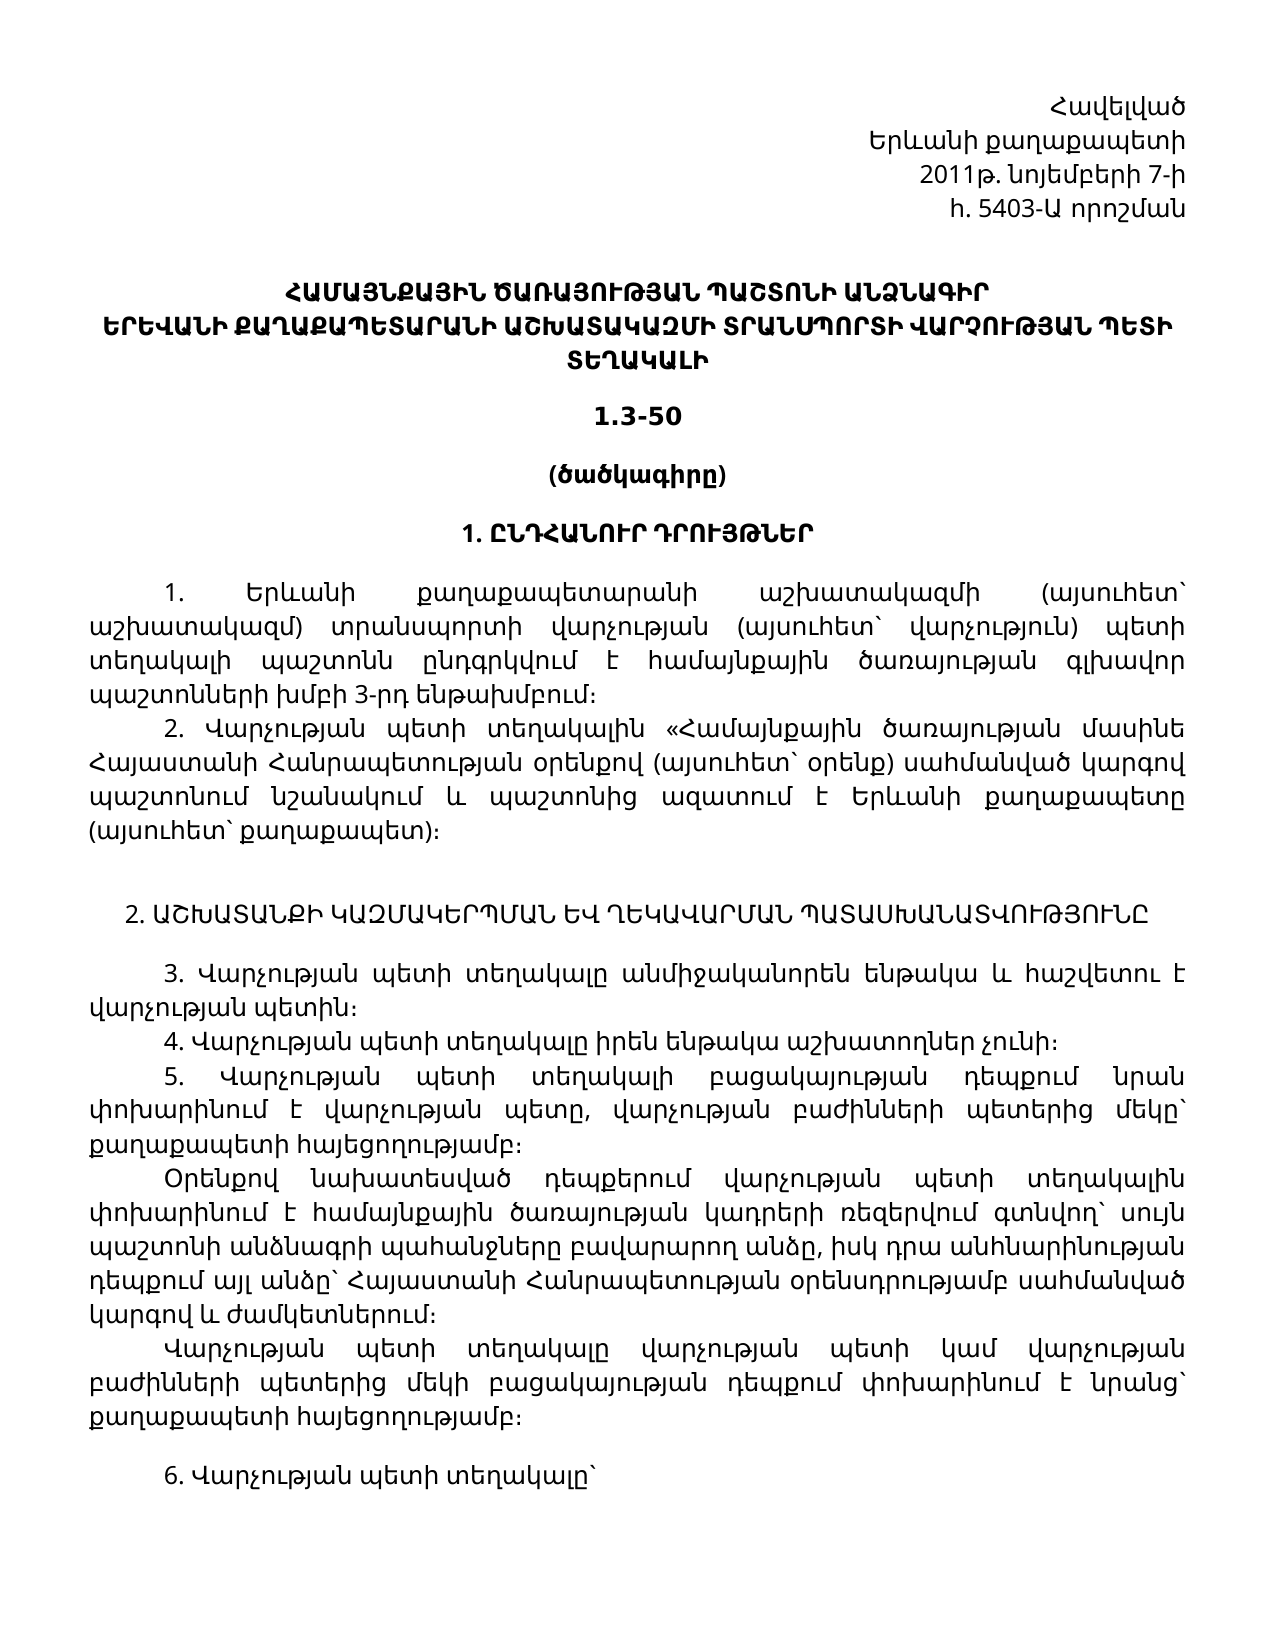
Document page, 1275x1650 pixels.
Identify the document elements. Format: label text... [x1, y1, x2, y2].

text 2. Վարչության պետի տեղակալին «Համայնքային ծառայության մասինե Հայաստանի Հանրապետության օրենքով (այսուհետ` օրենք) սահմանված կարգով պաշտոնում նշանակում և պաշտոնից ազատում է Երևանի քաղաքապետը (այսուհետ` քաղաքապետ)։ [89, 711, 1186, 847]
text 5. Վարչության պետի տեղակալի բացակայության դեպքում նրան փոխարինում է վարչության պետը, վարչության բաժինների պետերից մեկը` քաղաքապետի հայեցողությամբ։ [89, 1058, 1186, 1160]
text 2. Աշխատանքի Կազմակերպման եվ Ղեկավարման պատասխանատվությունը [89, 897, 1186, 931]
text Վարչության պետի տեղակալը վարչության պետի կամ վարչության բաժինների պետերից մեկի բացակայության դեպքում փոխարինում է նրանց` քաղաքապետի հայեցողությամբ։ [89, 1331, 1186, 1433]
text 1.3-50 [89, 402, 1186, 431]
text Օրենքով նախատեսված դեպքերում վարչության պետի տեղակալին փոխարինում է համայնքային ծառայության կադրերի ռեզերվում գտնվող` սույն պաշտոնի անձնագրի պահանջները բավարարող անձը, իսկ դրա անհնարինության դեպքում այլ անձը` Հայաստանի Հանրապետության օրենսդրությամբ սահմանված կարգով և ժամկետներում։ [89, 1160, 1186, 1331]
text Համայնքային Ծառայության Պաշտոնի Անձնագիր [89, 275, 1186, 309]
text Երևանի քաղաքապետի [89, 123, 1186, 157]
text Երեվանի Քաղաքապետարանի Աշխատակազմի Տրանսպորտի Վարչության Պետի Տեղակալի [89, 309, 1186, 377]
text 4. Վարչության պետի տեղակալը իրեն ենթակա աշխատողներ չունի։ [89, 1024, 1186, 1058]
text h. 5403-Ա որոշման [89, 191, 1186, 225]
text 6. Վարչության պետի տեղակալը` [89, 1458, 1186, 1492]
text 1. Երևանի քաղաքապետարանի աշխատակազմի (այսուհետ` աշխատակազմ) տրանսպորտի վարչության (այսուհետ` վարչություն) պետի տեղակալի պաշտոնն ընդգրկվում է համայնքային ծառայության գլխավոր պաշտոնների խմբի 3-րդ ենթախմբում։ [89, 574, 1186, 711]
text Հավելված [89, 89, 1186, 123]
text 3. Վարչության պետի տեղակալը անմիջականորեն ենթակա և հաշվետու է վարչության պետին։ [89, 956, 1186, 1024]
text (ծածկագիրը) [89, 456, 1186, 490]
text 1. Ընդհանուր դրույթներ [89, 515, 1186, 549]
text 2011թ. նոյեմբերի 7-ի [89, 157, 1186, 191]
